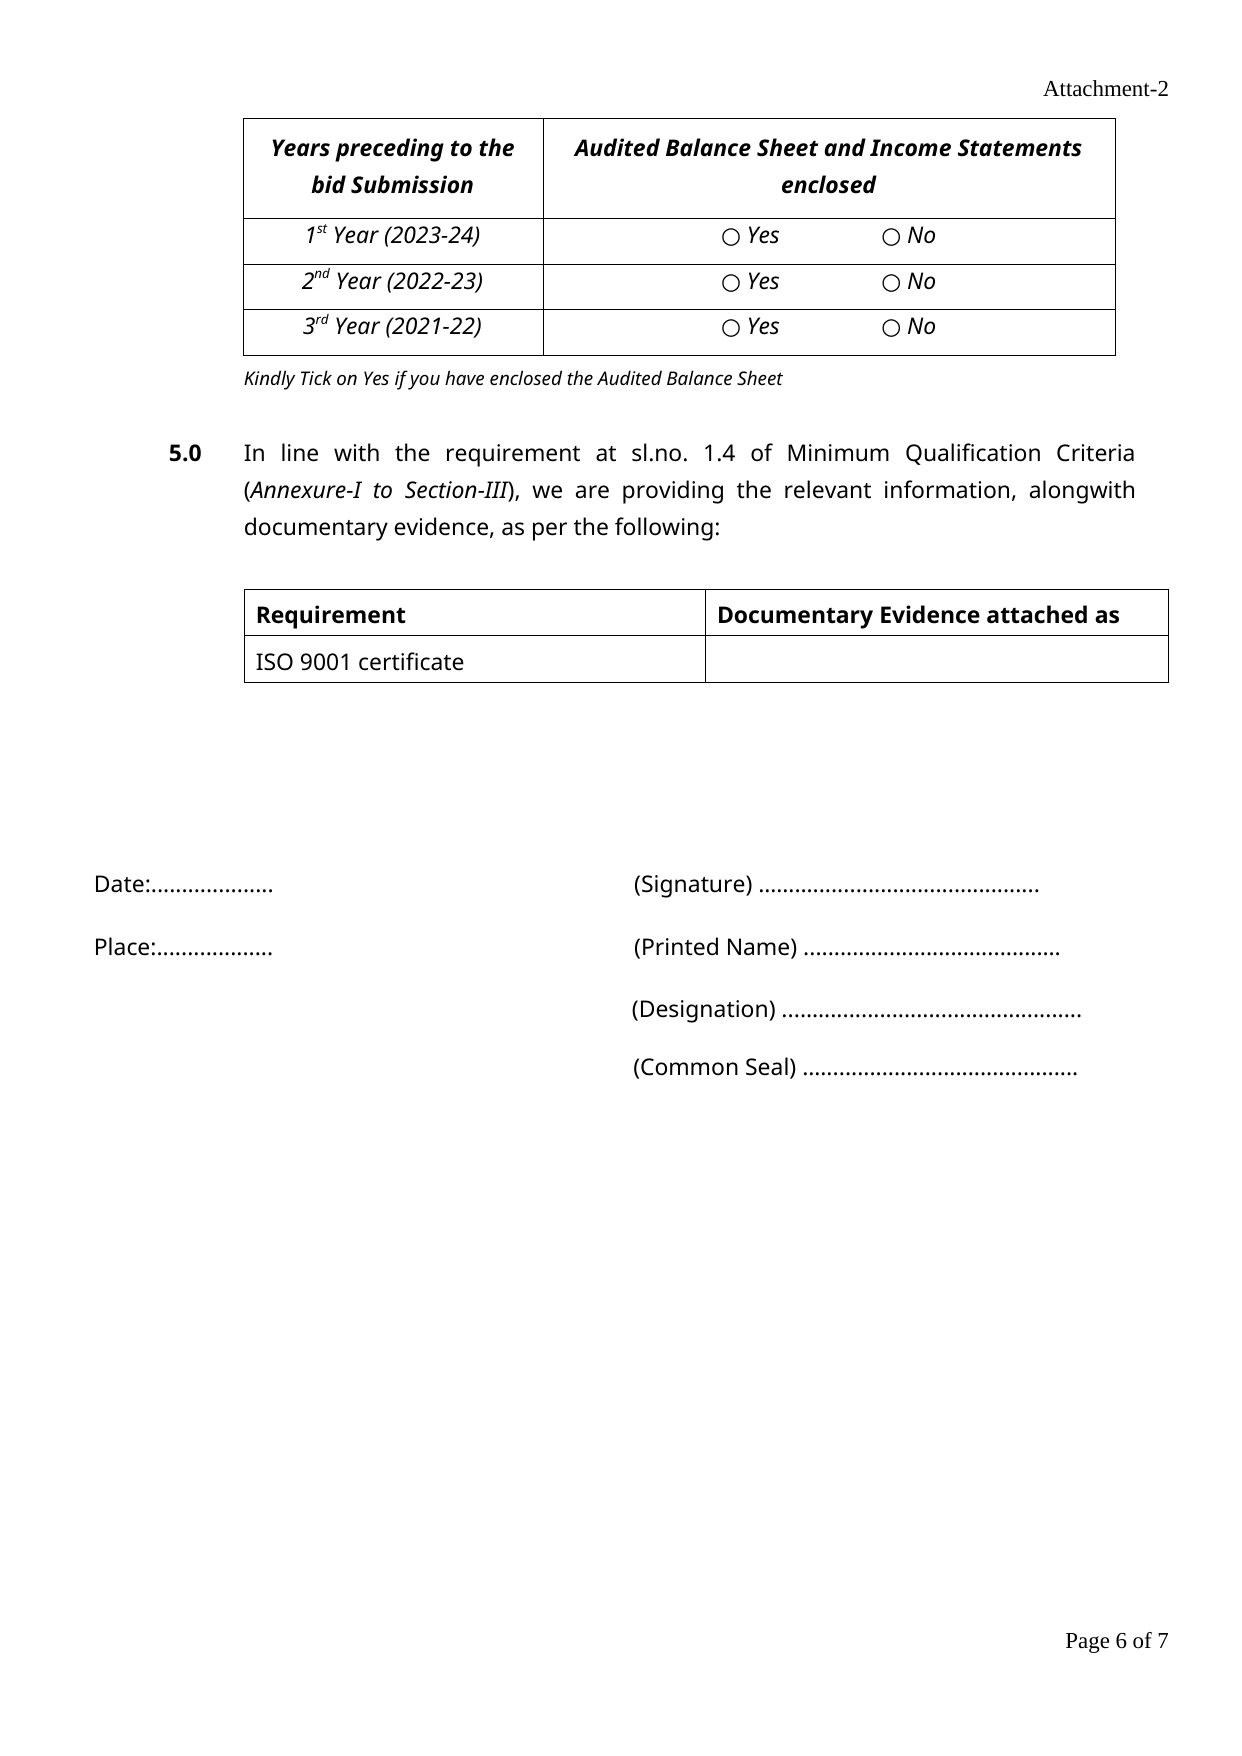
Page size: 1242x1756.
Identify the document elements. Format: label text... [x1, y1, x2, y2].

text 5.0 In line with the requirement at sl.no. 1.4 of Minimum Qualification Criteria (Annexure-I to Section-III), we are providing the relevant information, alongwith documentary evidence, as per the following: [169, 437, 1137, 542]
text Place:................... (Printed Name) ......................................…. [94, 931, 1168, 962]
table_cell 1st Year (2023-24) [244, 219, 543, 264]
table_cell ○ Yes ○ No [544, 219, 1115, 264]
table_cell 3rd Year (2021-22) [244, 310, 543, 354]
table_header Documentary Evidence attached as [706, 590, 1168, 635]
table_cell ISO 9001 certificate [245, 636, 705, 682]
table_cell ○ Yes ○ No [544, 310, 1115, 354]
text Date:.................... (Signature) ………..................................... [94, 868, 1168, 899]
table_header Requirement [245, 590, 705, 635]
text (Common Seal) ….......................................... [94, 1051, 1169, 1082]
table_header Audited Balance Sheet and Income Statements enclosed [544, 119, 1115, 218]
table_cell ○ Yes ○ No [544, 265, 1115, 309]
table_cell 2nd Year (2022-23) [244, 265, 543, 309]
table_header Years preceding to the bid Submission [244, 119, 543, 218]
text (Designation) ....….......................................... [94, 993, 1168, 1024]
table_cell [706, 636, 1168, 682]
text Kindly Tick on Yes if you have enclosed the Audited Balance Sheet [169, 365, 1137, 391]
